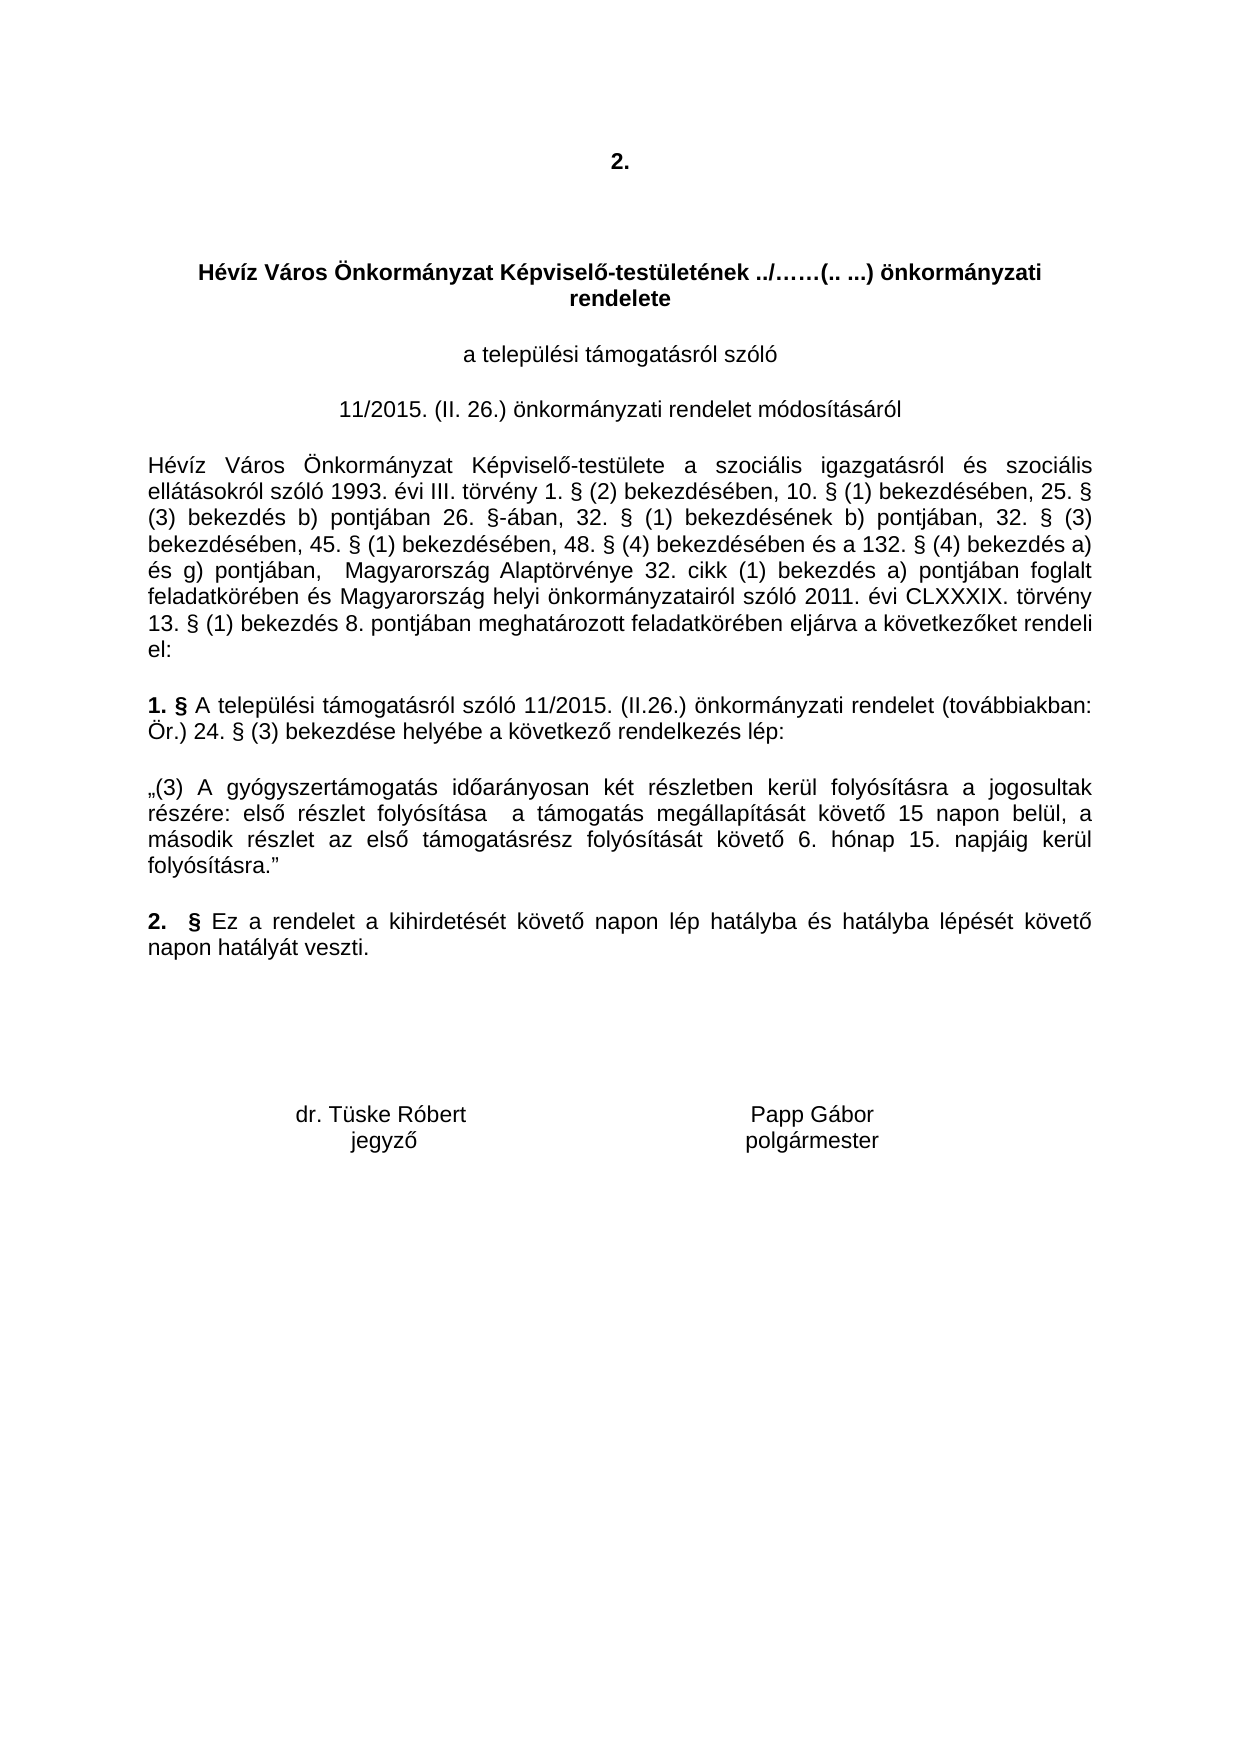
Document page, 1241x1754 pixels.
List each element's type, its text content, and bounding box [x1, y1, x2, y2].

text „(3) A gyógyszertámogatás időarányosan két részletben kerül folyósításra a jogosultak részére: első részlet folyósítása a támogatás megállapítását követő 15 napon belül, a második részlet az első támogatásrész folyósítását követő 6. hónap 15. napjáig kerül folyósításra.” [148, 773, 1093, 879]
subtitle 11/2015. (II. 26.) önkormányzati rendelet módosításáról [148, 396, 1093, 422]
text jegyző polgármester [148, 1127, 1093, 1154]
text 1. § A települési támogatásról szóló 11/2015. (II.26.) önkormányzati rendelet (továbbiakban: Ör.) 24. § (3) bekezdése helyébe a következő rendelkezés lép: [148, 692, 1093, 744]
subtitle Hévíz Város Önkormányzat Képviselő-testülete a szociális igazgatásról és szociális ellátásokról szóló 1993. évi III. törvény 1. § (2) bekezdésében, 10. § (1) bekezdésében, 25. § (3) bekezdés b) pontjában 26. §-ában, 32. § (1) bekezdésének b) pontjában, 32. § (3) bekezdésében, 45. § (1) bekezdésében, 48. § (4) bekezdésében és a 132. § (4) bekezdés a) és g) pontjában, Magyarország Alaptörvénye 32. cikk (1) bekezdés a) pontjában foglalt feladatkörében és Magyarország helyi önkormányzatairól szóló 2011. évi CLXXXIX. törvény 13. § (1) bekezdés 8. pontjában meghatározott feladatkörében eljárva a következőket rendeli el: [148, 452, 1093, 662]
subtitle a települési támogatásról szóló [148, 341, 1093, 367]
text 2. § Ez a rendelet a kihirdetését követő napon lép hatályba és hatályba lépését követő napon hatályát veszti. [148, 908, 1093, 961]
text dr. Tüske Róbert Papp Gábor [148, 1101, 1093, 1127]
text 2. [148, 148, 1093, 174]
subtitle Hévíz Város Önkormányzat Képviselő-testületének ../……(.. ...) önkormányzati rendelete [148, 259, 1093, 311]
